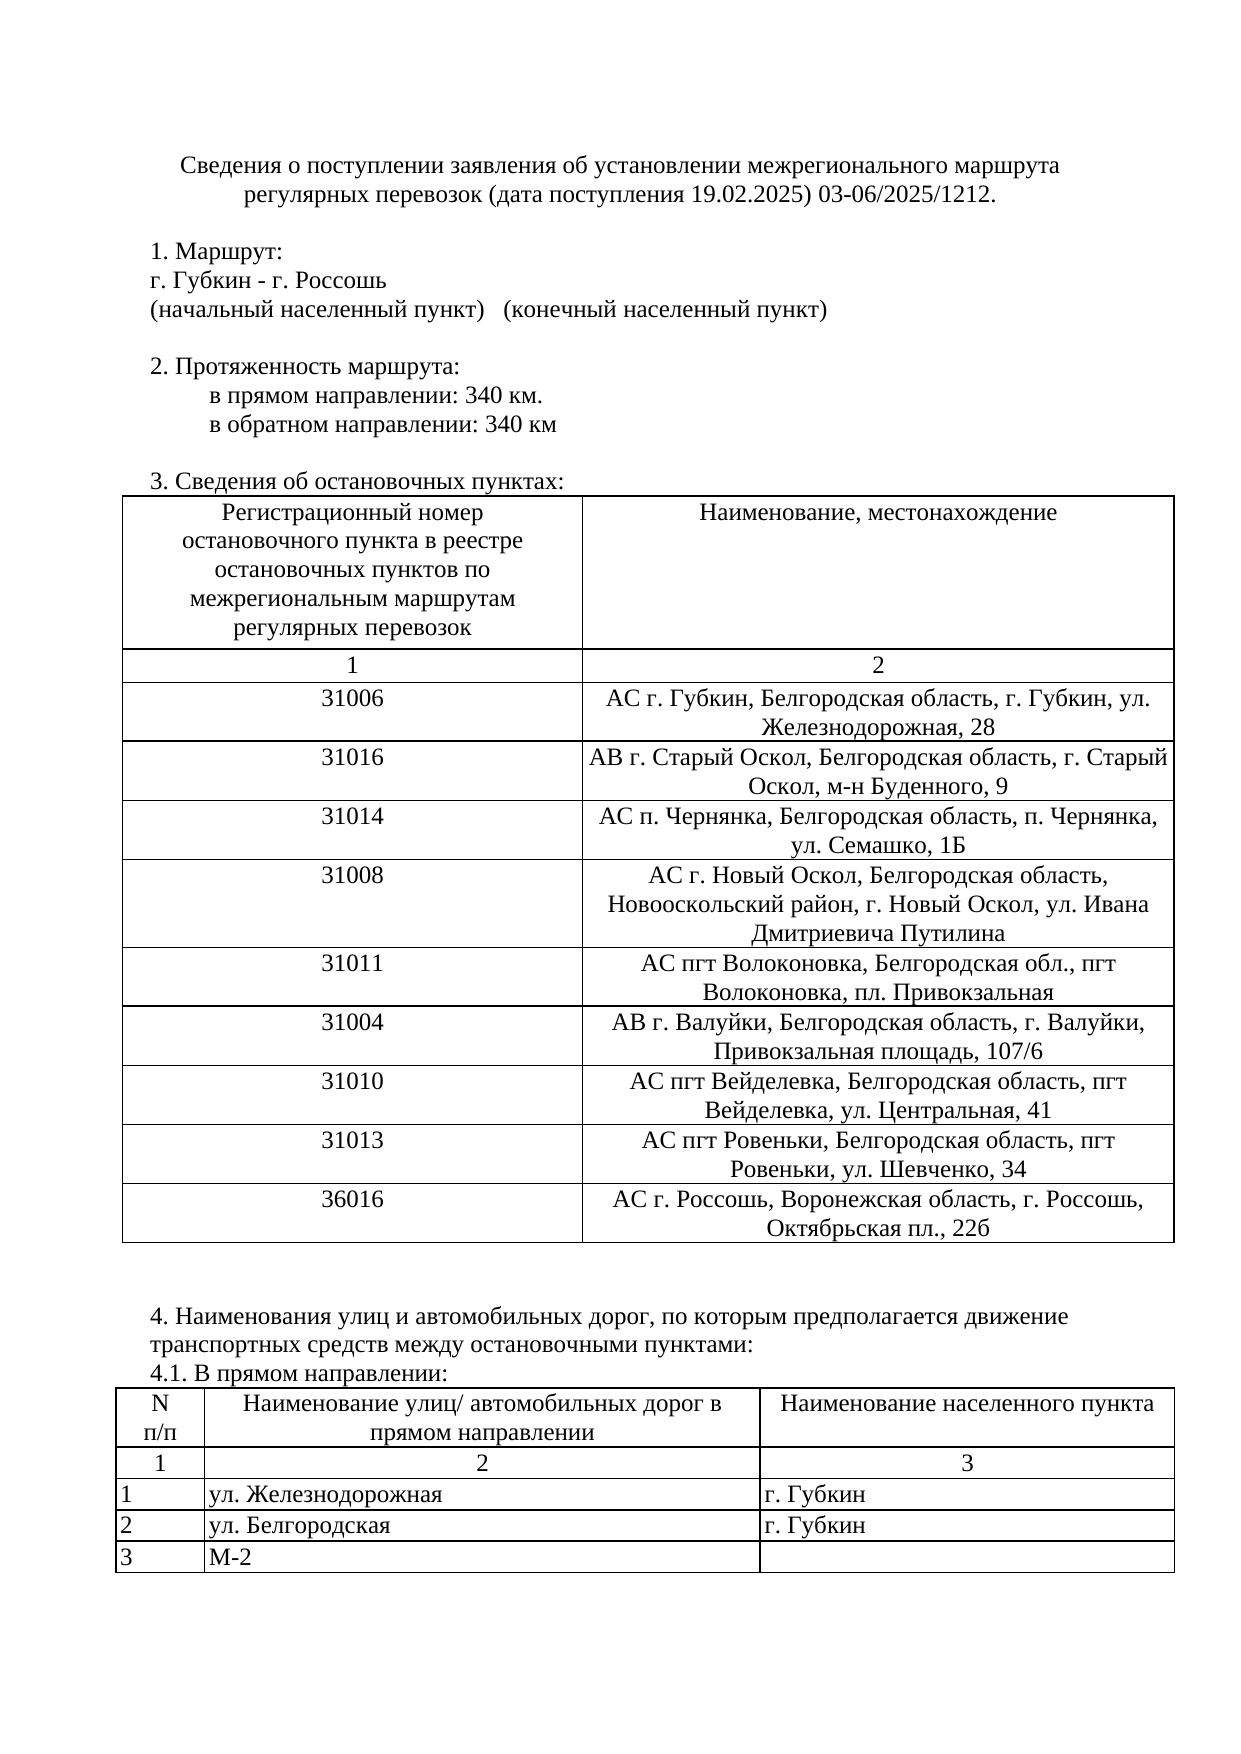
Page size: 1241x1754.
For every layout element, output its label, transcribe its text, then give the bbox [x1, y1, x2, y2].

text в прямом направлении: 340 км. [150, 380, 1090, 409]
table_cell АС п. Чернянка, Белгородская область, п. Чернянка, ул. Семашко, 1Б [583, 801, 1173, 858]
table_cell 31013 [123, 1125, 582, 1183]
table_cell 31014 [123, 801, 582, 858]
table_cell ул. Железнодорожная [205, 1479, 759, 1509]
table_cell АВ г. Старый Оскол, Белгородская область, г. Старый Оскол, м-н Буденного, 9 [583, 742, 1173, 799]
text 4. Наименования улиц и автомобильных дорог, по которым предполагается движение транспортных средств между остановочными пунктами: [150, 1301, 1090, 1358]
text (начальный населенный пункт) (конечный населенный пункт) [150, 294, 1090, 322]
table_cell 1 [117, 1479, 204, 1509]
text 4.1. В прямом направлении: [150, 1358, 1090, 1387]
table_cell АС г. Россошь, Воронежская область, г. Россошь, Октябрьская пл., 22б [583, 1184, 1173, 1242]
table_cell 2 [205, 1448, 759, 1477]
table_cell 31008 [123, 860, 582, 946]
table_cell 31016 [123, 742, 582, 799]
table_header Наименование улиц/ автомобильных дорог в прямом направлении [205, 1389, 759, 1446]
table_cell АВ г. Валуйки, Белгородская область, г. Валуйки, Привокзальная площадь, 107/6 [583, 1007, 1173, 1064]
table_header Регистрационный номер остановочного пункта в реестре остановочных пунктов по межрегиональным маршрутам регулярных перевозок [123, 497, 582, 648]
table_cell 31006 [123, 683, 582, 740]
table_cell 1 [123, 650, 582, 681]
table_cell 2 [117, 1511, 204, 1540]
table_cell ул. Белгородская [205, 1511, 759, 1540]
table_cell г. Губкин [761, 1479, 1174, 1509]
table_cell 1 [117, 1448, 204, 1477]
text 1. Маршрут: [150, 236, 1090, 265]
table_cell 3 [117, 1542, 204, 1572]
table_cell АС пгт Ровеньки, Белгородская область, пгт Ровеньки, ул. Шевченко, 34 [583, 1125, 1173, 1183]
table_cell [761, 1542, 1174, 1572]
table_header Наименование, местонахождение [583, 497, 1173, 648]
text г. Губкин - г. Россошь [150, 265, 1090, 294]
table_cell 36016 [123, 1184, 582, 1242]
table_cell АС пгт Волоконовка, Белгородская обл., пгт Волоконовка, пл. Привокзальная [583, 948, 1173, 1005]
table_cell 2 [583, 650, 1173, 681]
table_cell 31011 [123, 948, 582, 1005]
table_cell АС г. Губкин, Белгородская область, г. Губкин, ул. Железнодорожная, 28 [583, 683, 1173, 740]
text Сведения о поступлении заявления об установлении межрегионального маршрута регулярных перевозок (дата поступления 19.02.2025) 03-06/2025/1212. [150, 150, 1090, 207]
table_header N п/п [117, 1389, 204, 1446]
table_cell АС пгт Вейделевка, Белгородская область, пгт Вейделевка, ул. Центральная, 41 [583, 1066, 1173, 1123]
text в обратном направлении: 340 км [150, 409, 1090, 437]
table_cell АС г. Новый Оскол, Белгородская область, Новооскольский район, г. Новый Оскол, ул. Ивана Дмитриевича Путилина [583, 860, 1173, 946]
table_cell М-2 [205, 1542, 759, 1572]
table_cell 31004 [123, 1007, 582, 1064]
table_cell г. Губкин [761, 1511, 1174, 1540]
table_cell 3 [761, 1448, 1174, 1477]
table_cell 31010 [123, 1066, 582, 1123]
text 2. Протяженность маршрута: [150, 351, 1090, 380]
text 3. Сведения об остановочных пунктах: [150, 466, 1090, 495]
table_header Наименование населенного пункта [761, 1389, 1174, 1446]
